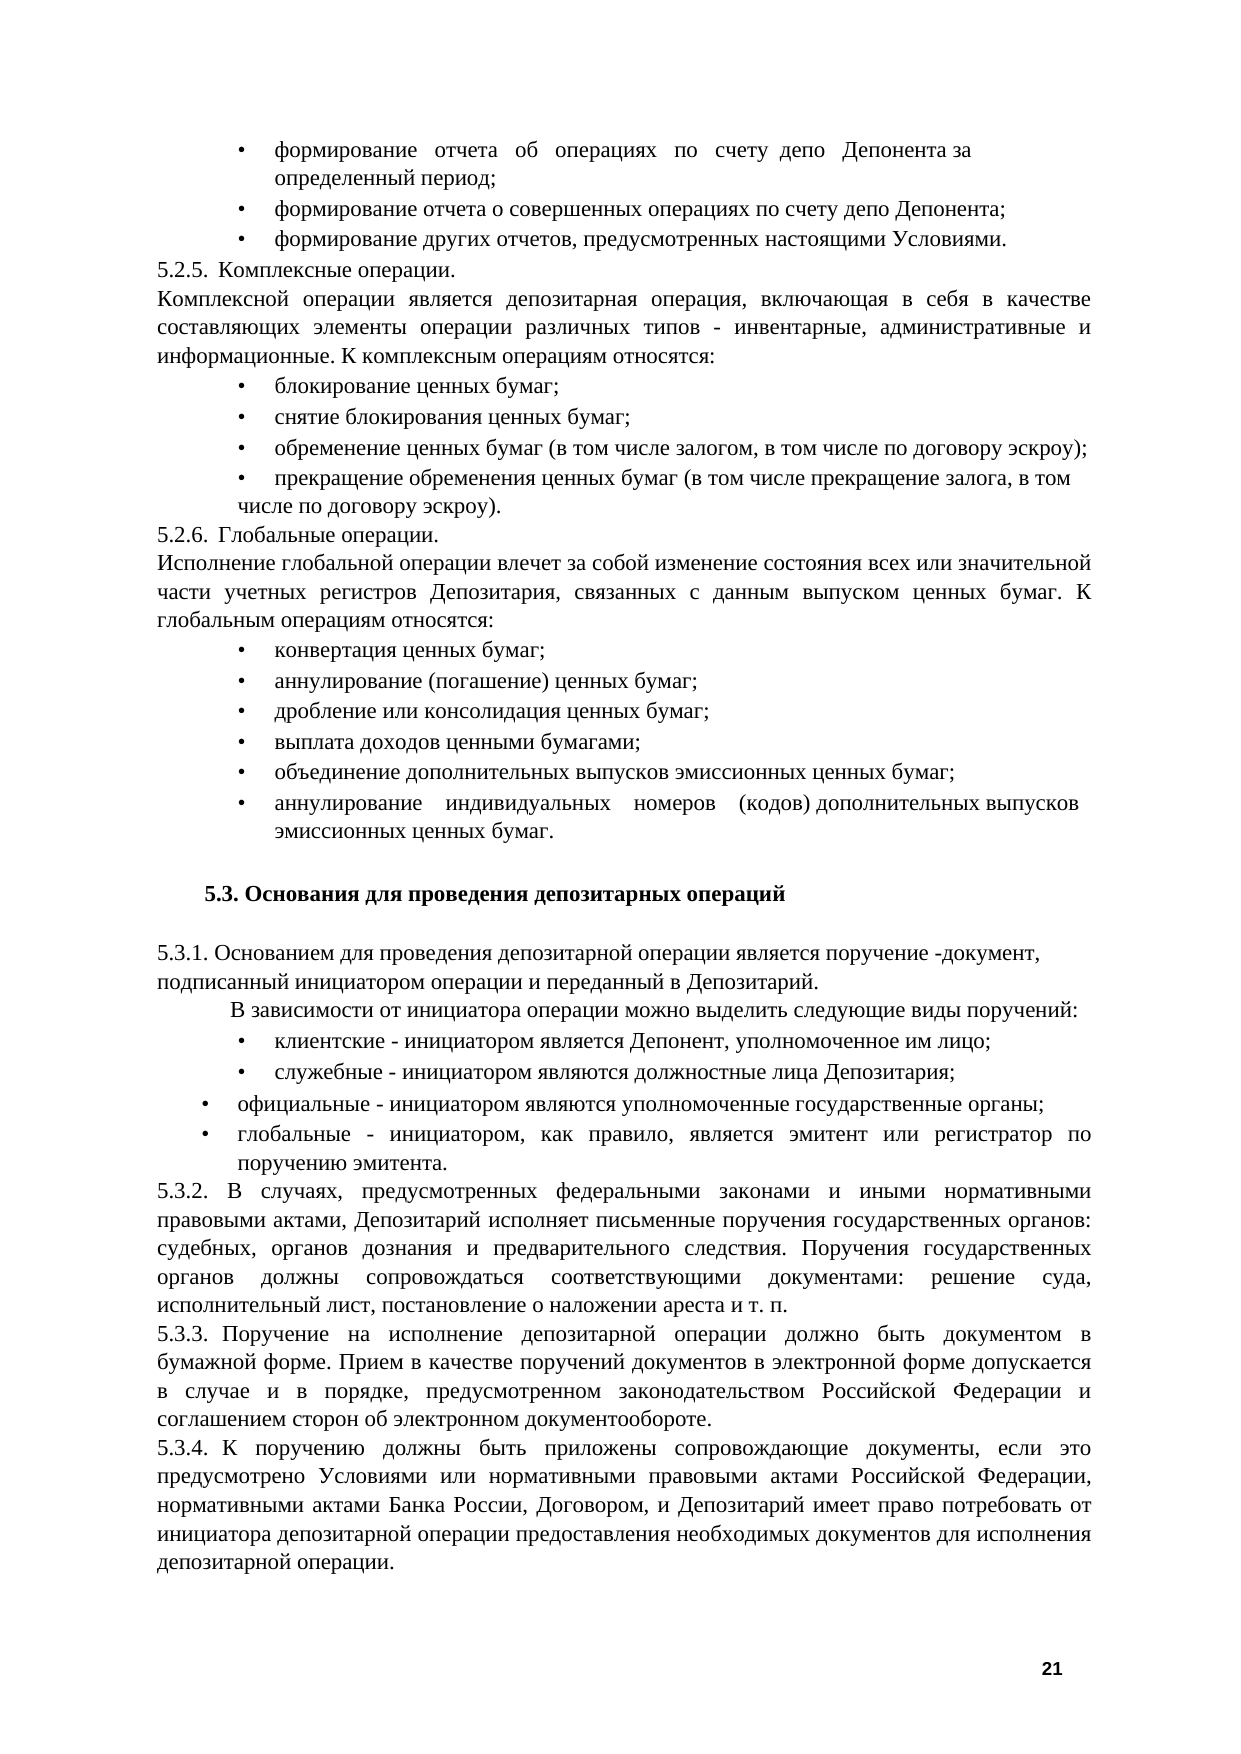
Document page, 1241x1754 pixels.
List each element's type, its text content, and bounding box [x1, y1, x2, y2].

text Комплексной операции является депозитарная операция, включающая в себя в качестве составляющих элементы операции различных типов - инвентарные, административные и информационные. К комплексным операциям относятся: [157, 283, 1093, 369]
list выплата доходов ценными бумагами; [237, 725, 1093, 755]
list К поручению должны быть приложены сопровождающие документы, если это предусмотрено Условиями или нормативными правовыми актами Российской Федерации, нормативными актами Банка России, Договором, и Депозитарий имеет право потребовать от инициатора депозитарной операции предоставления необходимых документов для исполнения депозитарной операции. [157, 1432, 1093, 1575]
list аннулирование (погашение) ценных бумаг; [237, 664, 1093, 694]
list снятие блокирования ценных бумаг; [237, 400, 1093, 431]
list обременение ценных бумаг (в том числе залогом, в том числе по договору эскроу); [237, 431, 1093, 461]
list служебные - инициатором являются должностные лица Депозитария; [237, 1058, 1093, 1084]
list формирование других отчетов, предусмотренных настоящими Условиями. [237, 224, 1093, 252]
text 5.3. Основания для проведения депозитарных операций [204, 881, 1093, 907]
list блокирование ценных бумаг; [237, 369, 1093, 400]
list формирование отчета о совершенных операциях по счету депо Депонента; [237, 196, 1093, 222]
list формирование отчета об операциях по счету депо Депонента за определенный период; [237, 134, 1093, 192]
list официальные - инициатором являются уполномоченные государственные органы; [201, 1088, 1093, 1117]
text В зависимости от инициатора операции можно выделить следующие виды поручений: [157, 995, 1093, 1023]
text 5.3.1. Основанием для проведения депозитарной операции является поручение -документ, подписанный инициатором операции и переданный в Депозитарий. [157, 938, 1093, 995]
list Комплексные операции. [157, 255, 1093, 283]
list глобальные - инициатором, как правило, является эмитент или регистратор по поручению эмитента. [201, 1118, 1093, 1176]
text 5.3.2. В случаях, предусмотренных федеральными законами и иными нормативными правовыми актами, Депозитарий исполняет письменные поручения государственных органов: судебных, органов дознания и предварительного следствия. Поручения государственных органов должны сопровождаться соответствующими документами: решение суда, исполнительный лист, постановление о наложении ареста и т. п. [157, 1176, 1093, 1318]
list дробление или консолидация ценных бумаг; [237, 694, 1093, 725]
list прекращение обременения ценных бумаг (в том числе прекращение залога, в том числе по договору эскроу). [237, 462, 1093, 519]
text Исполнение глобальной операции влечет за собой изменение состояния всех или значительной части учетных регистров Депозитария, связанных с данным выпуском ценных бумаг. К глобальным операциям относятся: [157, 548, 1093, 633]
list объединение дополнительных выпусков эмиссионных ценных бумаг; [237, 755, 1093, 786]
list конвертация ценных бумаг; [237, 633, 1093, 664]
list клиентские - инициатором является Депонент, уполномоченное им лицо; [237, 1027, 1093, 1054]
list аннулирование индивидуальных номеров (кодов) дополнительных выпусков эмиссионных ценных бумаг. [237, 787, 1093, 844]
list Поручение на исполнение депозитарной операции должно быть документом в бумажной форме. Прием в качестве поручений документов в электронной форме допускается в случае и в порядке, предусмотренном законодательством Российской Федерации и соглашением сторон об электронном документообороте. [157, 1318, 1093, 1432]
list Глобальные операции. [157, 519, 1093, 548]
